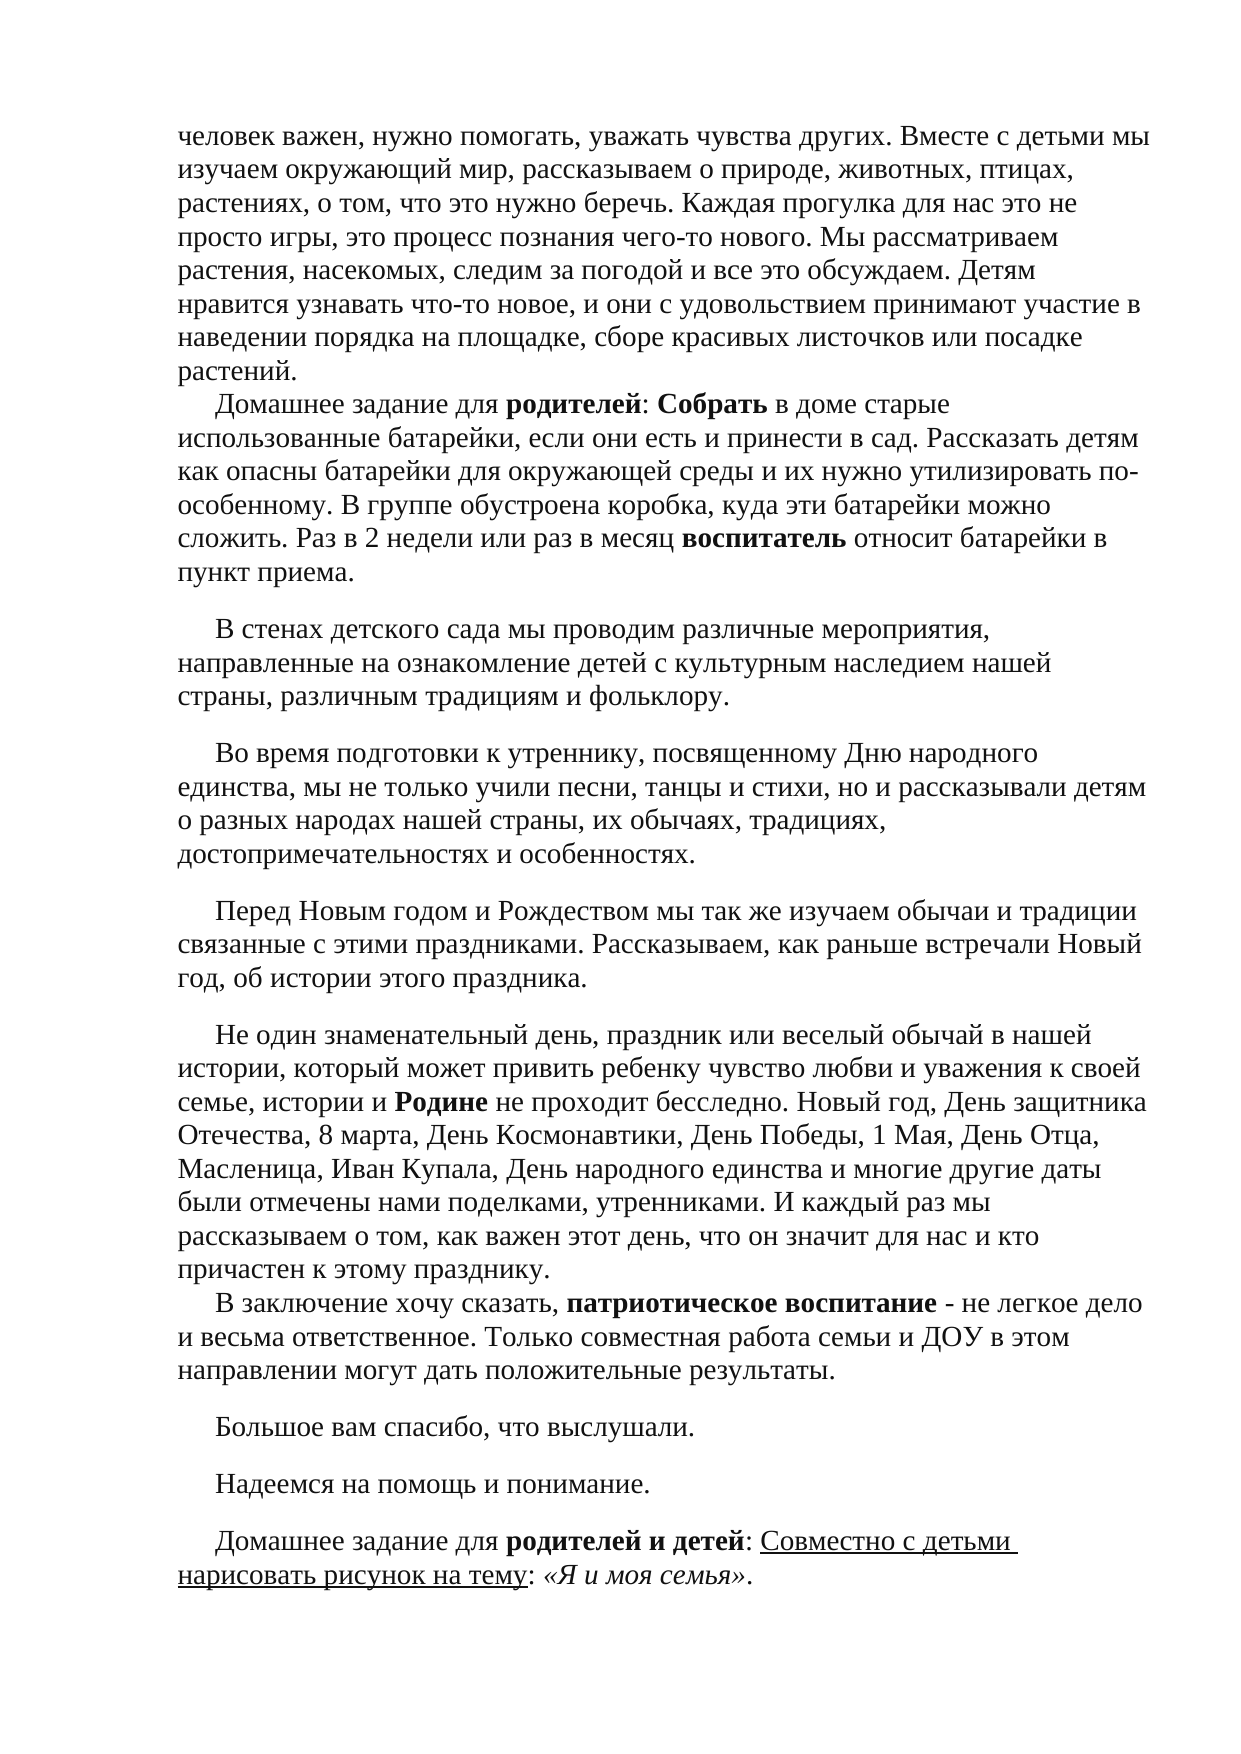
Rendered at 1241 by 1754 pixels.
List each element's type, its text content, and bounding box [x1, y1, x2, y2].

text Большое вам спасибо, что выслушали. [177, 1409, 1152, 1443]
text Домашнее задание для родителей: Собрать в доме старые использованные батарейки, если они есть и принести в сад. Рассказать детям как опасны батарейки для окружающей среды и их нужно утилизировать по-особенному. В группе обустроена коробка, куда эти батарейки можно сложить. Раз в 2 недели или раз в месяц воспитатель относит батарейки в пункт приема. [177, 386, 1152, 588]
text В заключение хочу сказать, патриотическое воспитание - не легкое дело и весьма ответственное. Только совместная работа семьи и ДОУ в этом направлении могут дать положительные результаты. [177, 1285, 1152, 1386]
text Не один знаменательный день, праздник или веселый обычай в нашей истории, который может привить ребенку чувство любви и уважения к своей семье, истории и Родине не проходит бесследно. Новый год, День защитника Отечества, 8 марта, День Космонавтики, День Победы, 1 Мая, День Отца, Масленица, Иван Купала, День народного единства и многие другие даты были отмечены нами поделками, утренниками. И каждый раз мы рассказываем о том, как важен этот день, что он значит для нас и кто причастен к этому празднику. [177, 1017, 1152, 1285]
text В стенах детского сада мы проводим различные мероприятия, направленные на ознакомление детей с культурным наследием нашей страны, различным традициям и фольклору. [177, 611, 1152, 712]
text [177, 118, 1152, 386]
text Надеемся на помощь и понимание. [177, 1466, 1152, 1500]
text Домашнее задание для родителей и детей: Совместно с детьми нарисовать рисунок на тему: «Я и моя семья». [177, 1523, 1152, 1590]
text Перед Новым годом и Рождеством мы так же изучаем обычаи и традиции связанные с этими праздниками. Рассказываем, как раньше встречали Новый год, об истории этого праздника. [177, 893, 1152, 993]
text Во время подготовки к утреннику, посвященному Дню народного единства, мы не только учили песни, танцы и стихи, но и рассказывали детям о разных народах нашей страны, их обычаях, традициях, достопримечательностях и особенностях. [177, 735, 1152, 869]
